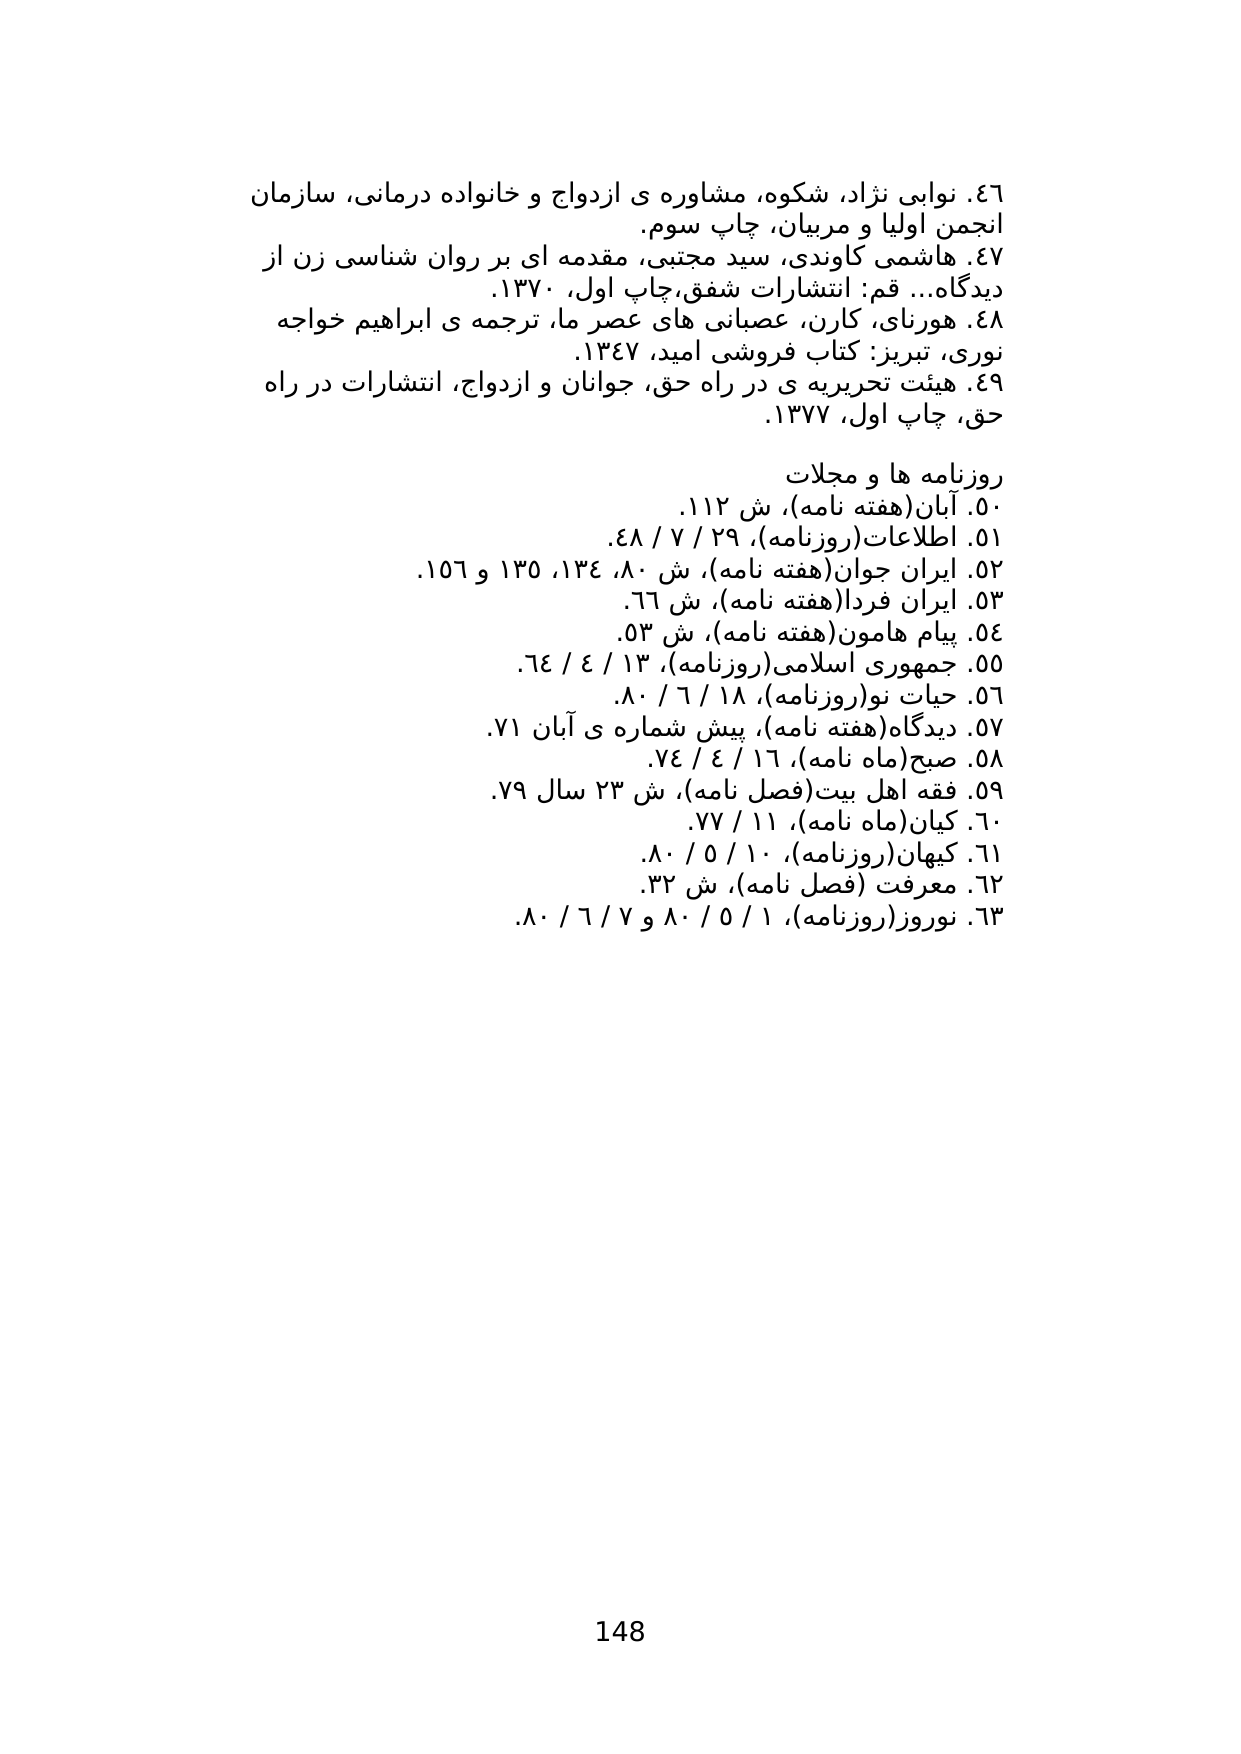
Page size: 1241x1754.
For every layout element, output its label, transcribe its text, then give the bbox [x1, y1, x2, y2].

text ٦٢. معرفت (فصل نامه)، ش ٣٢. [236, 869, 1004, 900]
text ٤٩. هيئت تحريريه ى در راه حق، جوانان و ازدواج، انتشارات در راه حق، چاپ اول، ١٣٧٧. [236, 367, 1004, 430]
text ٥٠. آبان(هفته نامه)، ش ١١٢. [236, 490, 1004, 522]
text ٦٠. كيان(ماه نامه)، ١١ / ٧٧. [236, 806, 1004, 837]
text ٤٧. هاشمى كاوندى، سيد مجتبى، مقدمه اى بر روان شناسى زن از ديدگاه... قم: انتشارات شفق،چاپ اول، ١٣٧٠. [236, 240, 1004, 303]
text ٥٤. پيام هامون(هفته نامه)، ش ٥٣. [236, 616, 1004, 648]
text ٥٣. ايران فردا(هفته نامه)، ش ٦٦. [236, 585, 1004, 616]
text ٥٦. حيات نو(روزنامه)، ١٨ / ٦ / ٨٠. [236, 679, 1004, 711]
text ٥١. اطلاعات(روزنامه)، ٢٩ / ٧ / ٤٨. [236, 522, 1004, 553]
text ٥٩. فقه اهل بيت(فصل نامه)، ش ٢٣ سال ٧٩. [236, 774, 1004, 806]
text ٥٢. ايران جوان(هفته نامه)، ش ٨٠، ١٣٤، ١٣٥ و ١٥٦. [236, 553, 1004, 585]
text ٦٣. نوروز(روزنامه)، ١ / ٥ / ٨٠ و ٧ / ٦ / ٨٠. [236, 900, 1004, 932]
text ٦١. كيهان(روزنامه)، ١٠ / ٥ / ٨٠. [236, 837, 1004, 869]
text روزنامه ها و مجلات [236, 458, 1004, 490]
text ٤٦. نوابى نژاد، شكوه، مشاوره ى ازدواج و خانواده درمانى، سازمان انجمن اوليا و مربيان، چاپ سوم. [236, 177, 1004, 240]
text ٤٨. هورناى، كارن، عصبانى هاى عصر ما، ترجمه ى ابراهيم خواجه نورى، تبريز: كتاب فروشى اميد، ١٣٤٧. [236, 303, 1004, 367]
text ٥٥. جمهورى اسلامى(روزنامه)، ١٣ / ٤ / ٦٤. [236, 648, 1004, 679]
text ٥٧. ديدگاه(هفته نامه)، پيش شماره ى آبان ٧١. [236, 711, 1004, 742]
text ٥٨. صبح(ماه نامه)، ١٦ / ٤ / ٧٤. [236, 742, 1004, 774]
